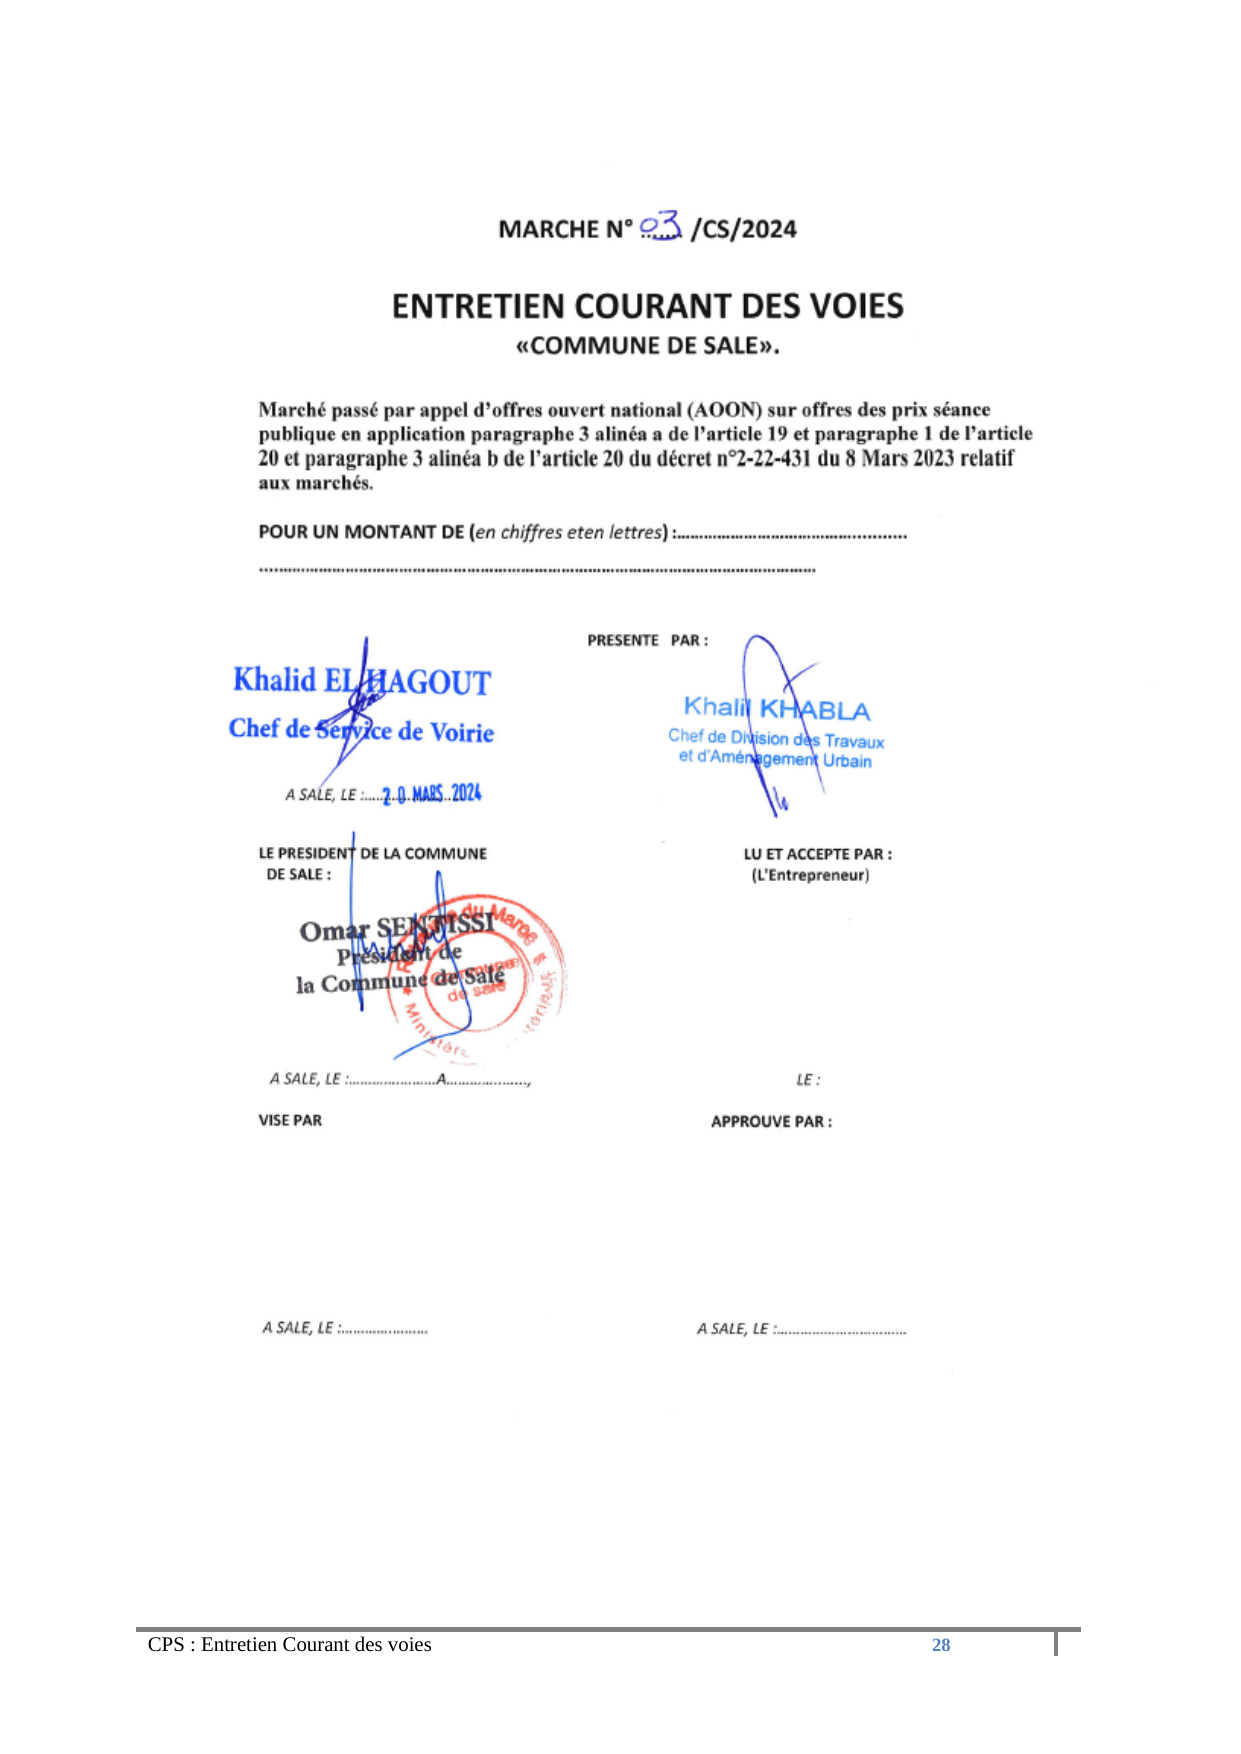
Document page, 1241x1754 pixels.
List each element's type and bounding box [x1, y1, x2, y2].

picture [147, 118, 1155, 1426]
